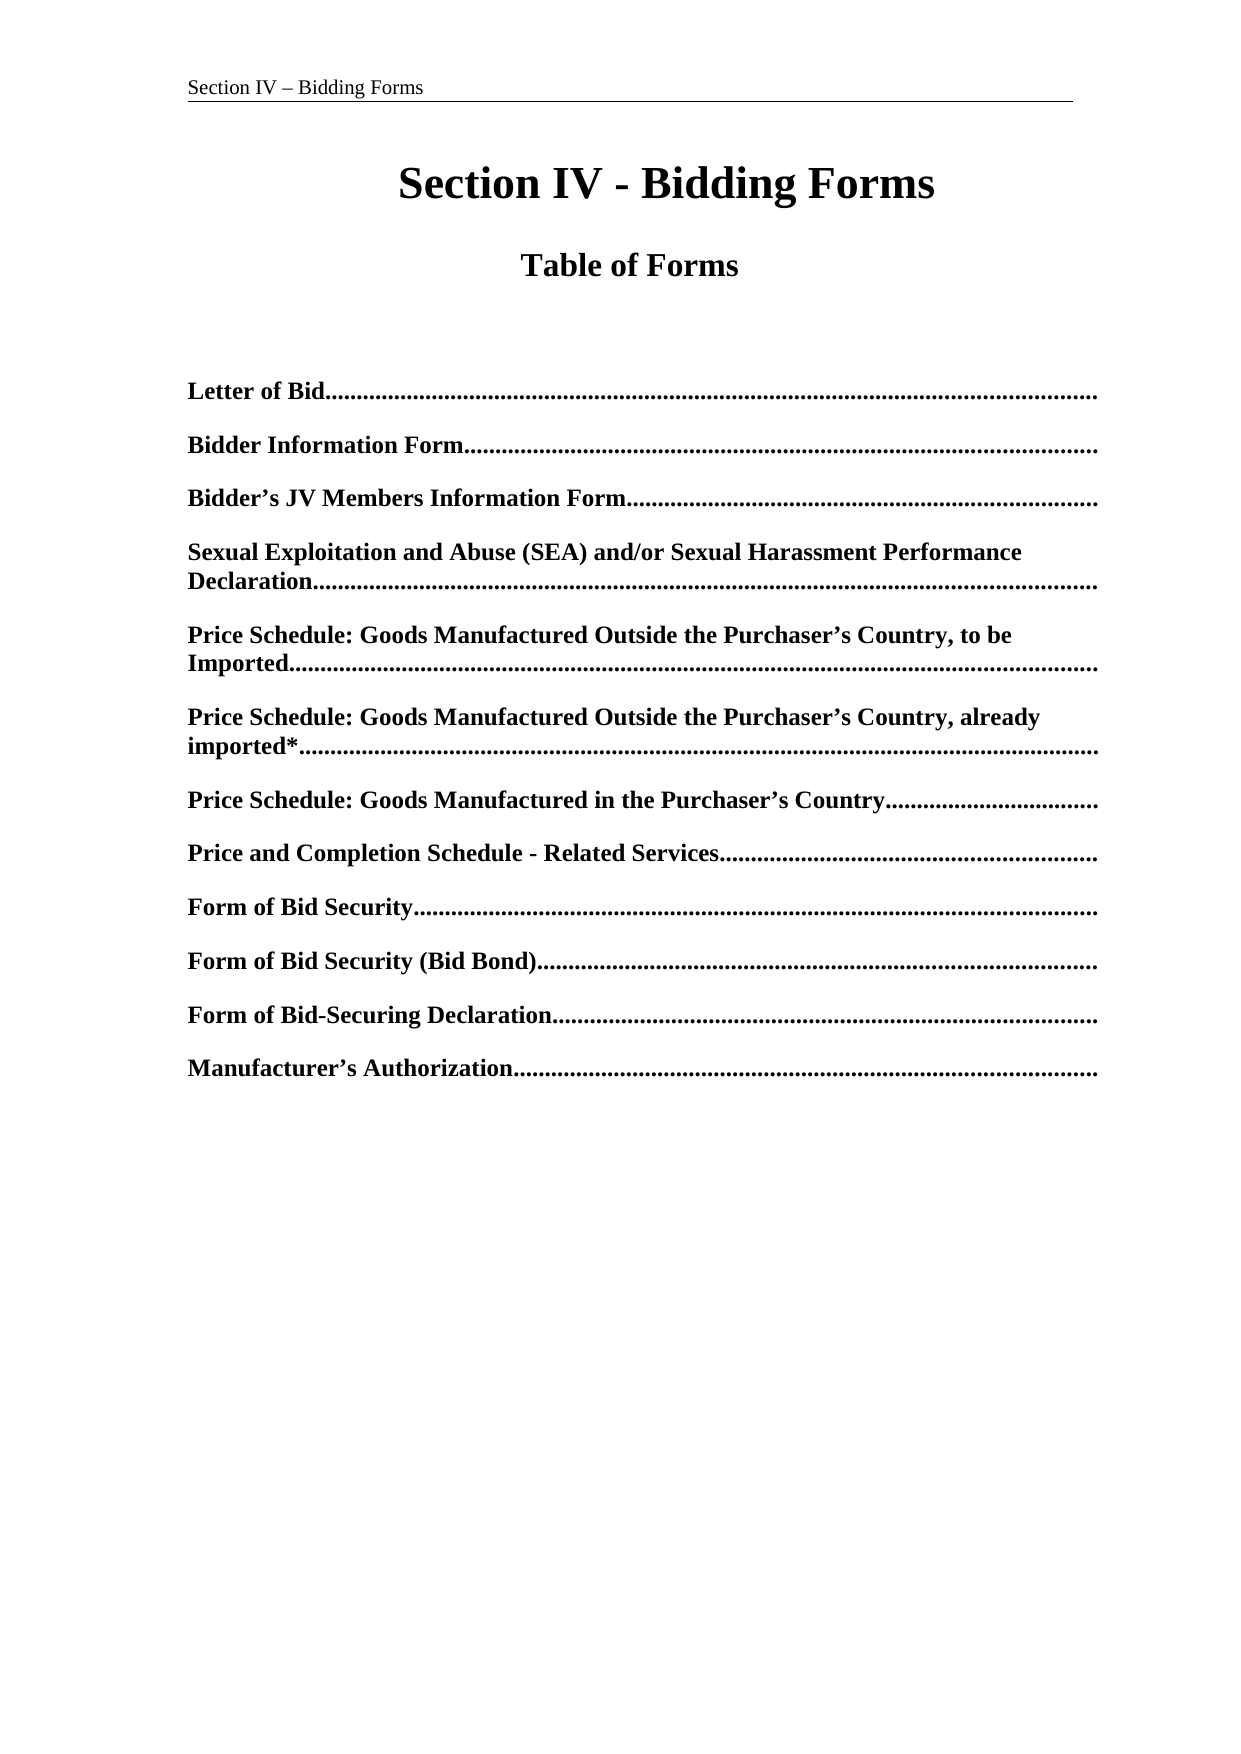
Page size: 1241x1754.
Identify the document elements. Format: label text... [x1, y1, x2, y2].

text Price and Completion Schedule - Related Services 62 [187, 838, 1071, 867]
table_header Section IV - Bidding Forms [188, 131, 1146, 246]
text Bidder’s JV Members Information Form 56 [187, 483, 1071, 512]
text Letter of Bid 52 [187, 376, 1071, 405]
text Sexual Exploitation and Abuse (SEA) and/or Sexual Harassment Performance Declaration 57 [187, 537, 1071, 595]
text Price Schedule: Goods Manufactured Outside the Purchaser’s Country, already imported* 60 [187, 702, 1071, 760]
text Price Schedule: Goods Manufactured Outside the Purchaser’s Country, to be Imported 59 [187, 620, 1071, 677]
text Bidder Information Form 55 [187, 430, 1071, 458]
text Form of Bid-Securing Declaration 67 [187, 1000, 1071, 1028]
text Table of Forms [187, 246, 1071, 284]
text Form of Bid Security 63 [187, 892, 1071, 921]
text Form of Bid Security (Bid Bond) 65 [187, 946, 1071, 975]
text Manufacturer’s Authorization 68 [187, 1053, 1071, 1082]
text Price Schedule: Goods Manufactured in the Purchaser’s Country 61 [187, 785, 1071, 813]
